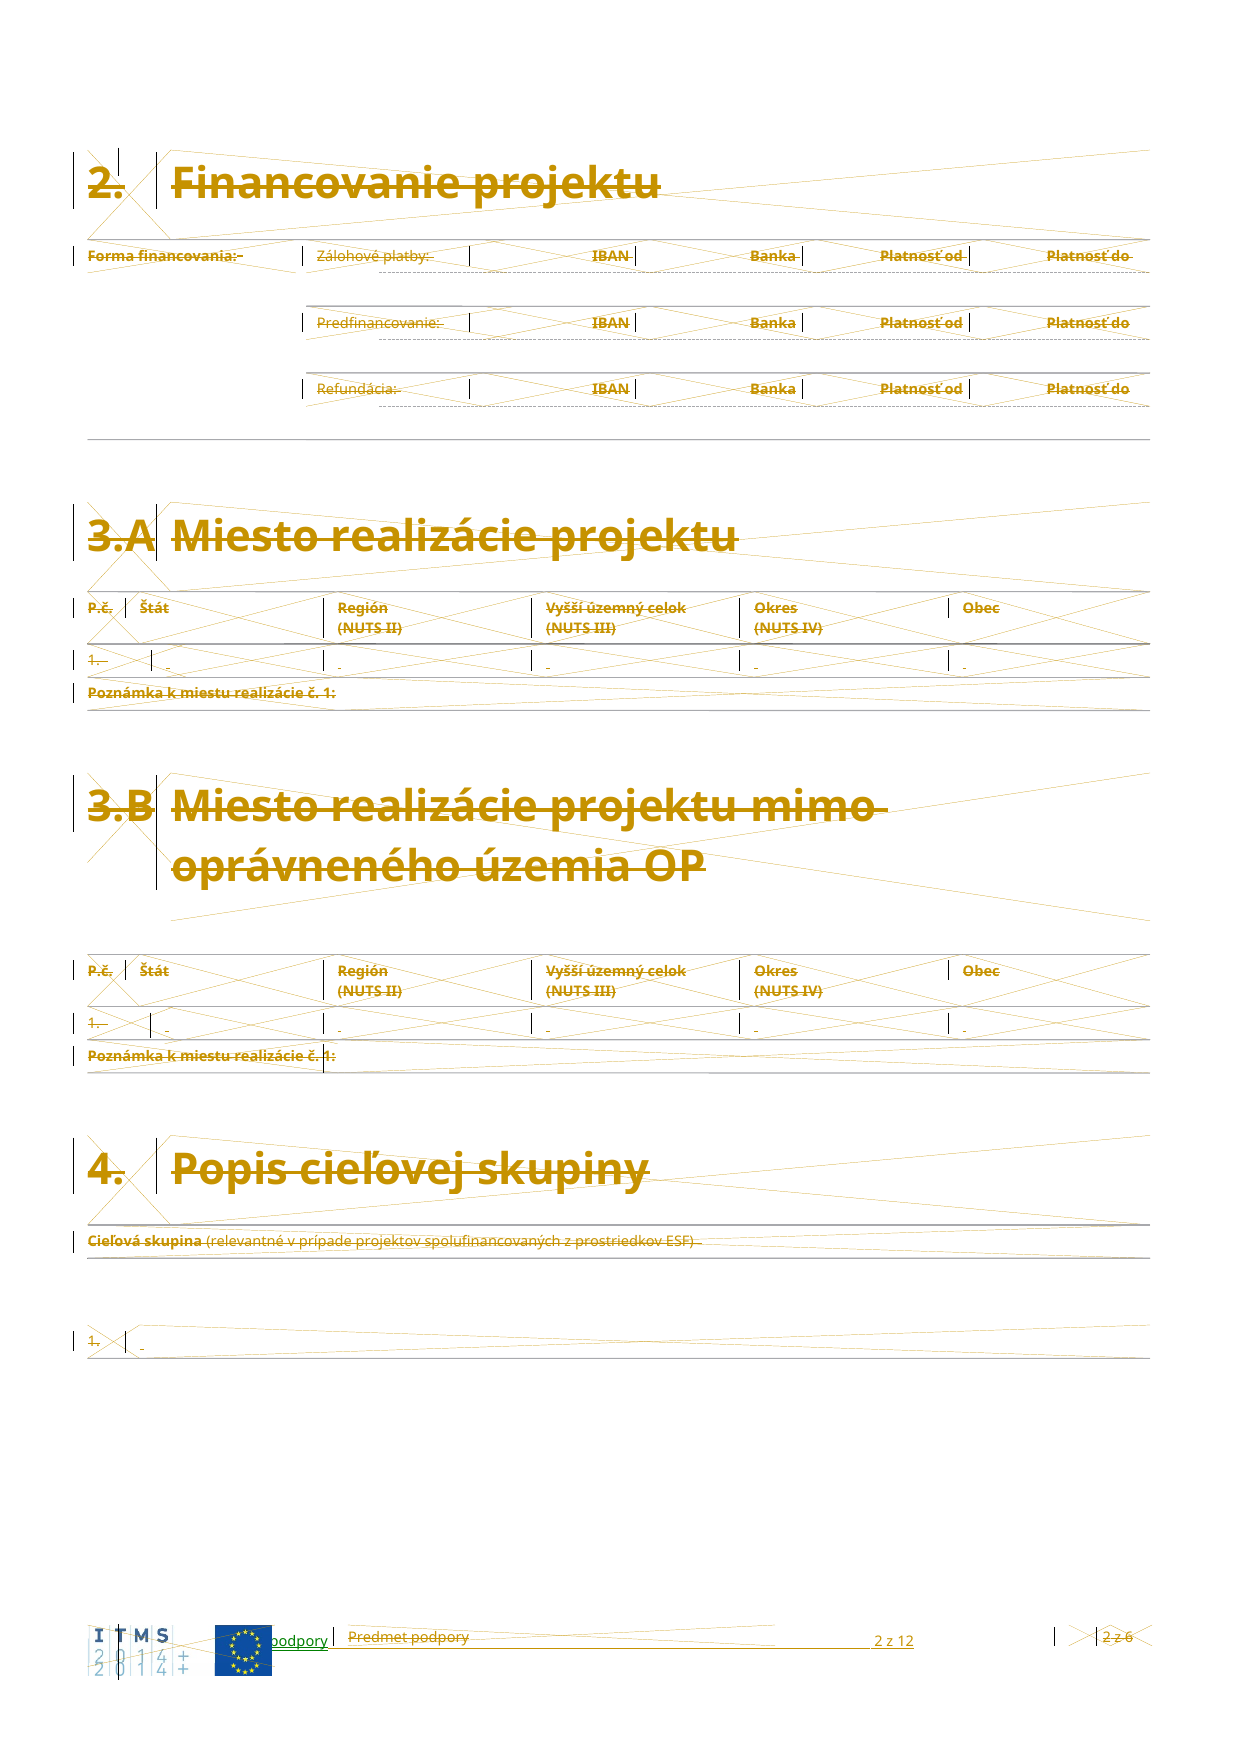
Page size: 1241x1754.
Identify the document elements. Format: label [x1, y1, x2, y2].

picture [87, 1626, 118, 1666]
picture [87, 1661, 118, 1676]
picture [93, 1625, 118, 1631]
picture [119, 1647, 272, 1676]
picture [119, 1625, 269, 1645]
picture [186, 1626, 272, 1665]
picture [119, 1633, 177, 1659]
